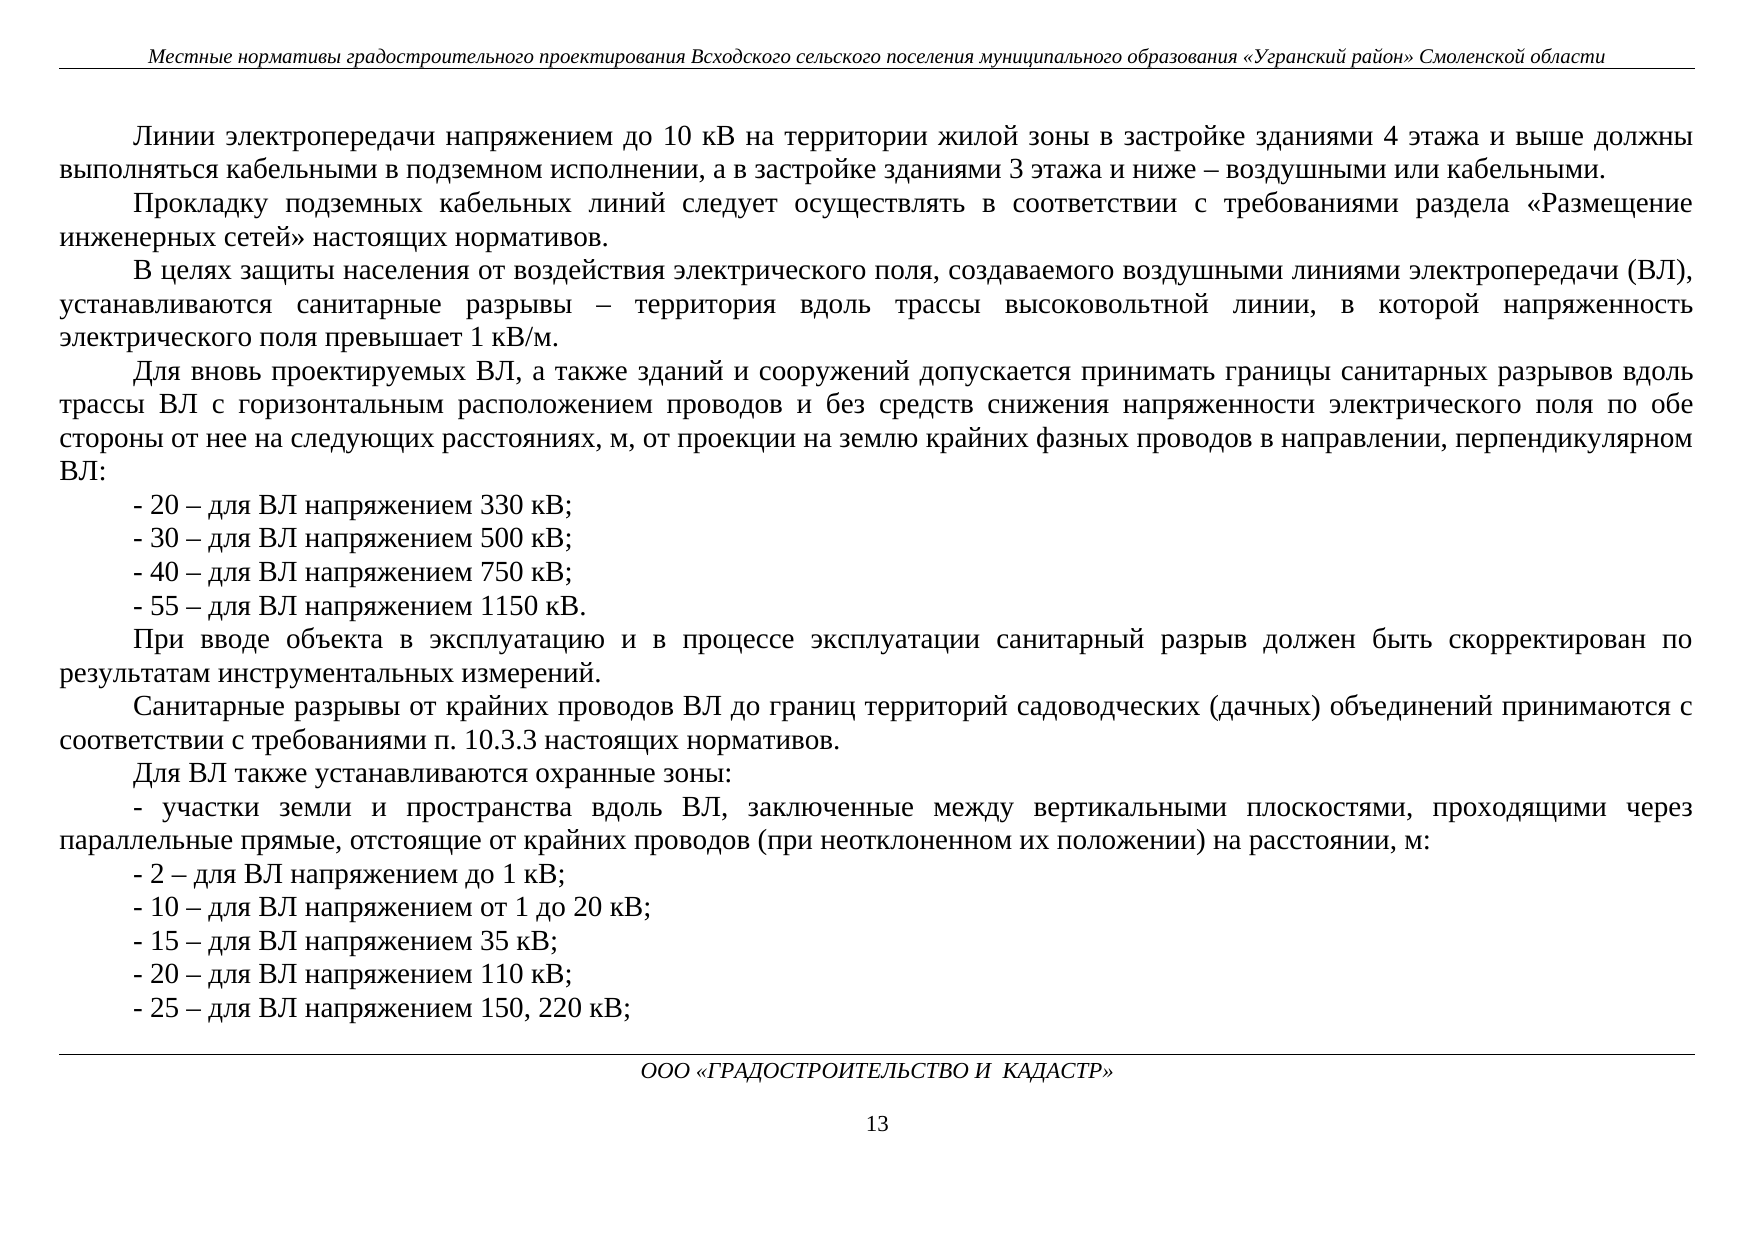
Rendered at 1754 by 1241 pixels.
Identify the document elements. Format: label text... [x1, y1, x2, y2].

text Линии электропередачи напряжением до 10 кВ на территории жилой зоны в застройке зданиями 4 этажа и выше должны выполняться кабельными в подземном исполнении, а в застройке зданиями 3 этажа и ниже – воздушными или кабельными. [59, 118, 1695, 185]
text Прокладку подземных кабельных линий следует осуществлять в соответствии с требованиями раздела «Размещение инженерных сетей» настоящих нормативов. [59, 185, 1695, 252]
text Для ВЛ также устанавливаются охранные зоны: [59, 755, 1695, 789]
text - 20 – для ВЛ напряжением 110 кВ; [59, 957, 1695, 990]
text Санитарные разрывы от крайних проводов ВЛ до границ территорий садоводческих (дачных) объединений принимаются с соответствии с требованиями п. 10.3.3 настоящих нормативов. [59, 688, 1695, 755]
text - 15 – для ВЛ напряжением 35 кВ; [59, 923, 1695, 957]
text - участки земли и пространства вдоль ВЛ, заключенные между вертикальными плоскостями, проходящими через параллельные прямые, отстоящие от крайних проводов (при неотклоненном их положении) на расстоянии, м: [59, 789, 1695, 856]
text - 2 – для ВЛ напряжением до 1 кВ; [59, 856, 1695, 889]
text - 30 – для ВЛ напряжением 500 кВ; [59, 521, 1695, 554]
text - 40 – для ВЛ напряжением 750 кВ; [59, 554, 1695, 588]
text - 25 – для ВЛ напряжением 150, 220 кВ; [59, 990, 1695, 1024]
text - 55 – для ВЛ напряжением 1150 кВ. [59, 588, 1695, 621]
text При вводе объекта в эксплуатацию и в процессе эксплуатации санитарный разрыв должен быть скорректирован по результатам инструментальных измерений. [59, 621, 1695, 688]
text - 20 – для ВЛ напряжением 330 кВ; [59, 487, 1695, 521]
text - 10 – для ВЛ напряжением от 1 до 20 кВ; [59, 889, 1695, 923]
text В целях защиты населения от воздействия электрического поля, создаваемого воздушными линиями электропередачи (ВЛ), устанавливаются санитарные разрывы – территория вдоль трассы высоковольтной линии, в которой напряженность электрического поля превышает 1 кВ/м. [59, 252, 1695, 353]
text Для вновь проектируемых ВЛ, а также зданий и сооружений допускается принимать границы санитарных разрывов вдоль трассы ВЛ с горизонтальным расположением проводов и без средств снижения напряженности электрического поля по обе стороны от нее на следующих расстояниях, м, от проекции на землю крайних фазных проводов в направлении, перпендикулярном ВЛ: [59, 353, 1695, 487]
